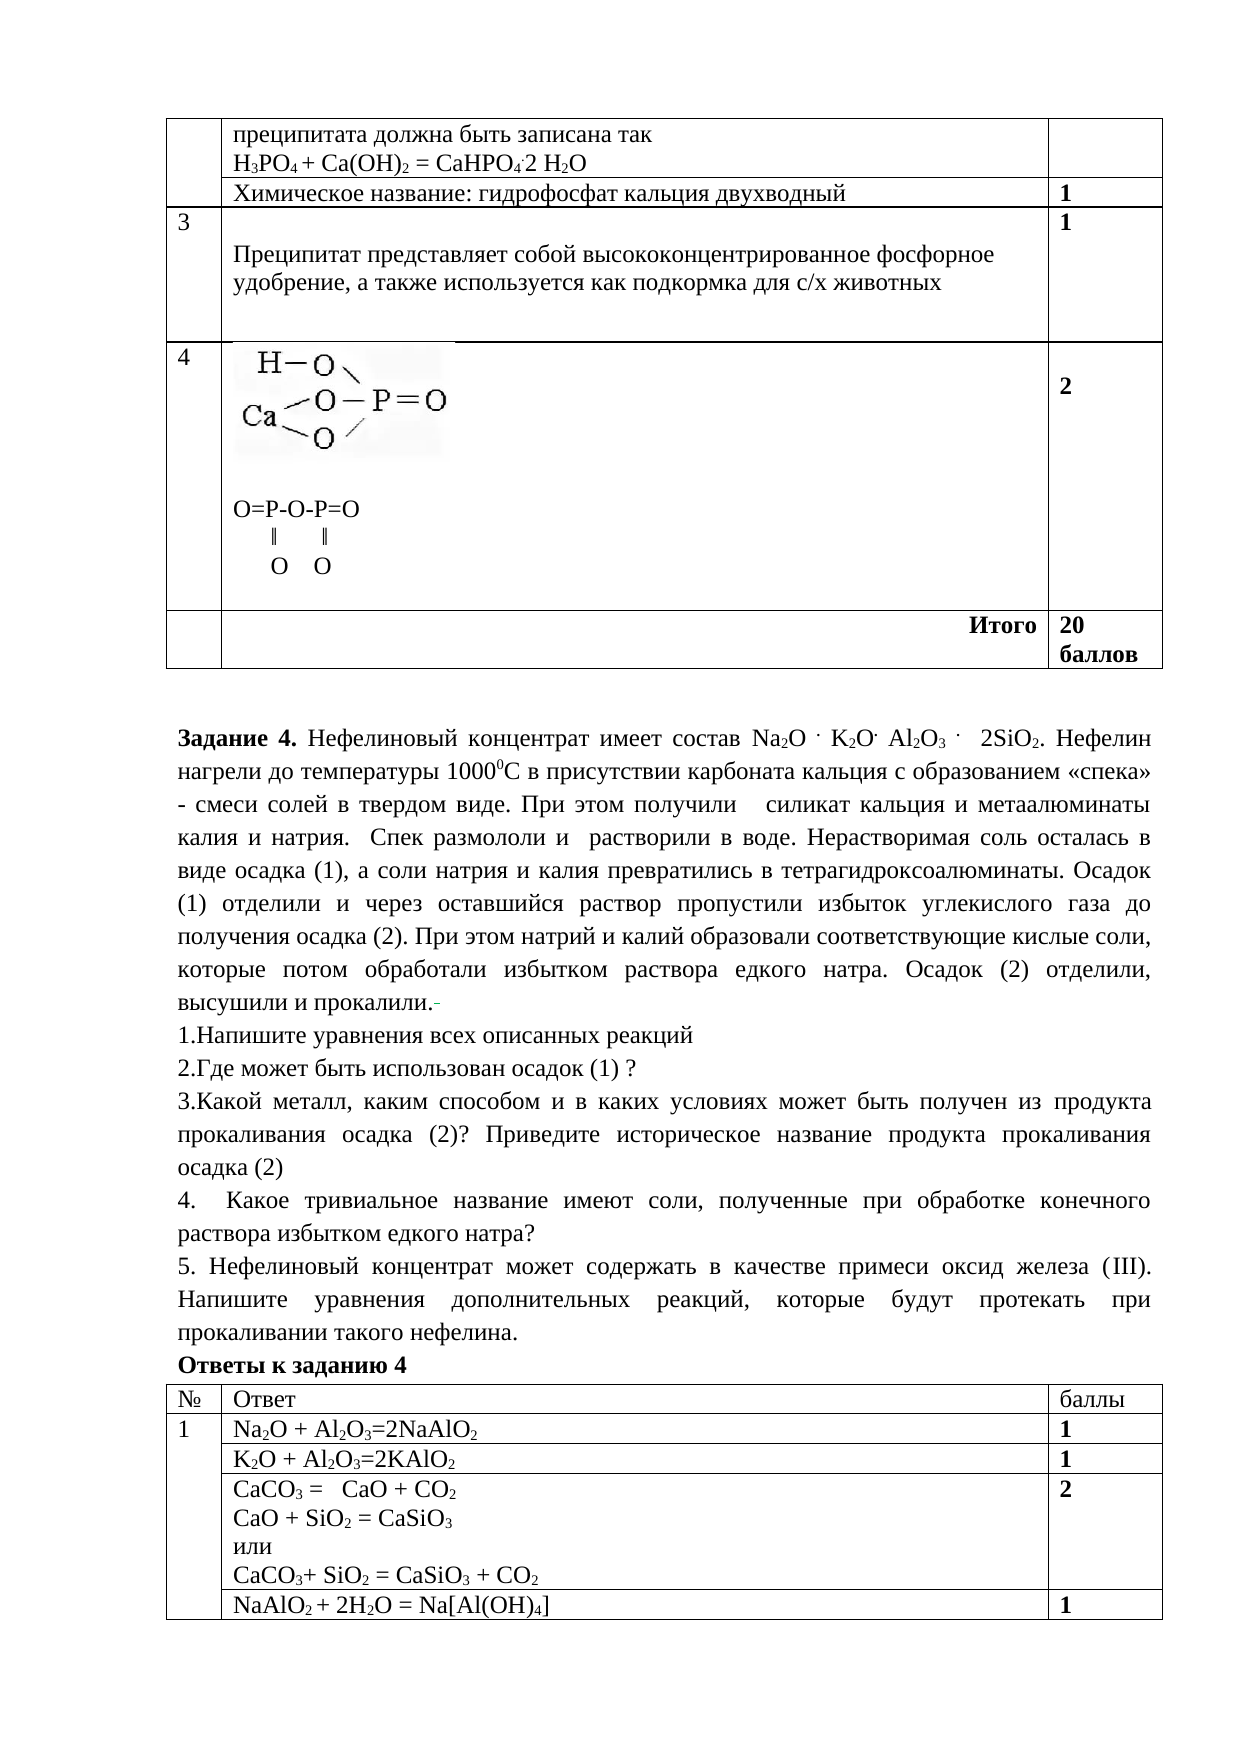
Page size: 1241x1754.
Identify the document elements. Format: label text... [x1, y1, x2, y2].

table_cell О=Р-О-Р=О ǁ ǁ О О [222, 343, 1048, 609]
table_cell K2O + Al2O3=2KAlО2 [222, 1444, 1048, 1473]
table_cell 1 [167, 1414, 221, 1619]
table_cell CaCО3 = CaO + CО2 CaO + SiO2 = CaSiO3 или CaCО3+ SiO2 = CaSiO3 + CО2 [222, 1474, 1048, 1589]
text 1.Напишите уравнения всех описанных реакций [177, 1020, 1152, 1049]
table_cell Химическое название: гидрофосфат кальция двухводный [222, 178, 1048, 206]
table_header № [167, 1385, 221, 1413]
table_cell Na2O + Al2O3=2NaAlО2 [222, 1414, 1048, 1443]
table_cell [222, 119, 1048, 177]
table_cell 1 [1049, 208, 1162, 341]
table_cell 2 [1049, 343, 1162, 609]
table_cell 3 [167, 208, 221, 341]
text 3.Какой металл, каким способом и в каких условиях может быть получен из продукта прокаливания осадка (2)? Приведите историческое название продукта прокаливания осадка (2) [177, 1086, 1152, 1181]
table_cell 1 [1049, 1444, 1162, 1473]
table_cell 1 [1049, 119, 1162, 177]
table_cell [167, 611, 221, 668]
table_cell 1 [1049, 178, 1162, 206]
text 2.Где может быть использован осадок (1) ? [177, 1053, 1152, 1082]
table_cell Преципитат представляет собой высококонцентрированное фосфорное удобрение, а также используется как подкормка для с/х животных [222, 208, 1048, 341]
table_cell 4 [167, 343, 221, 609]
table_cell Итого [222, 611, 1048, 668]
table_cell 1 [1049, 1414, 1162, 1443]
text Ответы к заданию 4 [177, 1350, 1152, 1379]
picture [232, 342, 456, 465]
text 5. Нефелиновый концентрат может содержать в качестве примеси оксид железа (III). Напишите уравнения дополнительных реакций, которые будут протекать при прокаливании такого нефелина. [177, 1251, 1152, 1346]
table_cell 1 [1049, 1590, 1162, 1619]
text 4. Какое тривиальное название имеют соли, полученные при обработке конечного раствора избытком едкого натра? [177, 1185, 1152, 1247]
text Задание 4. Нефелиновый концентрат имеет состав Na2O . K2O. Al2O3 . 2SiO2. Нефелин нагрели до температуры 10000С в присутствии карбоната кальция с образованием «спека» - смеси солей в твердом виде. При этом получили силикат кальция и метаалюминаты калия и натрия. Спек размололи и растворили в воде. Нерастворимая соль осталась в виде осадка (1), а соли натрия и калия превратились в тетрагидроксоалюминаты. Осадок (1) отделили и через оставшийся раствор пропустили избыток углекислого газа до получения осадка (2). При этом натрий и калий образовали соответствующие кислые соли, которые потом обработали избытком раствора едкого натра. Осадок (2) отделили, высушили и прокалили. [177, 723, 1152, 1016]
table_cell 20 баллов [1049, 611, 1162, 668]
table_header Ответ [222, 1385, 1048, 1413]
table_cell 2 [1049, 1474, 1162, 1589]
table_cell NaAlО2 + 2Н2О = Na[Al(OH)4] [222, 1590, 1048, 1619]
table_header баллы [1049, 1385, 1162, 1413]
